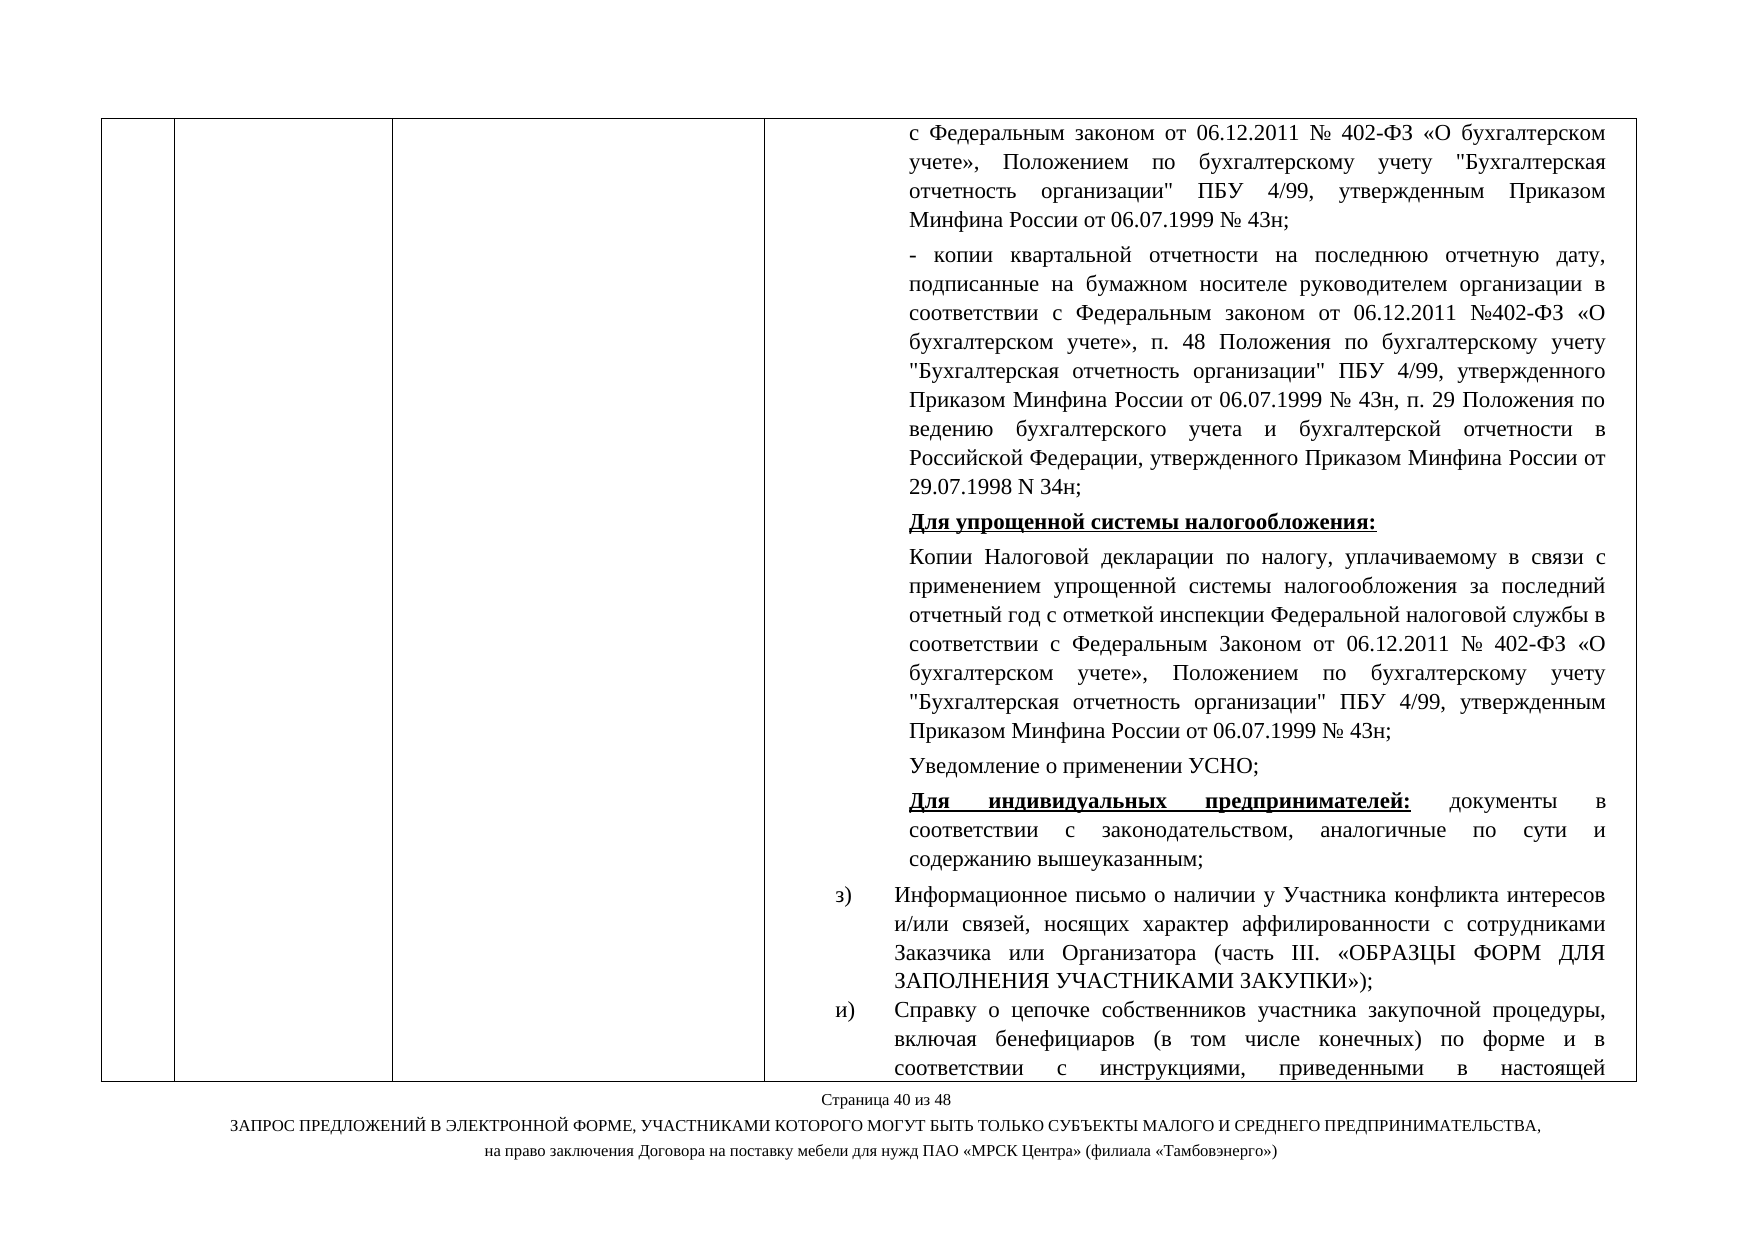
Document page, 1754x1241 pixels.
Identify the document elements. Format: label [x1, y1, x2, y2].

table_cell [102, 119, 174, 1081]
table_cell [393, 119, 764, 1081]
table_cell [765, 119, 1636, 1081]
table_cell [175, 119, 392, 1081]
